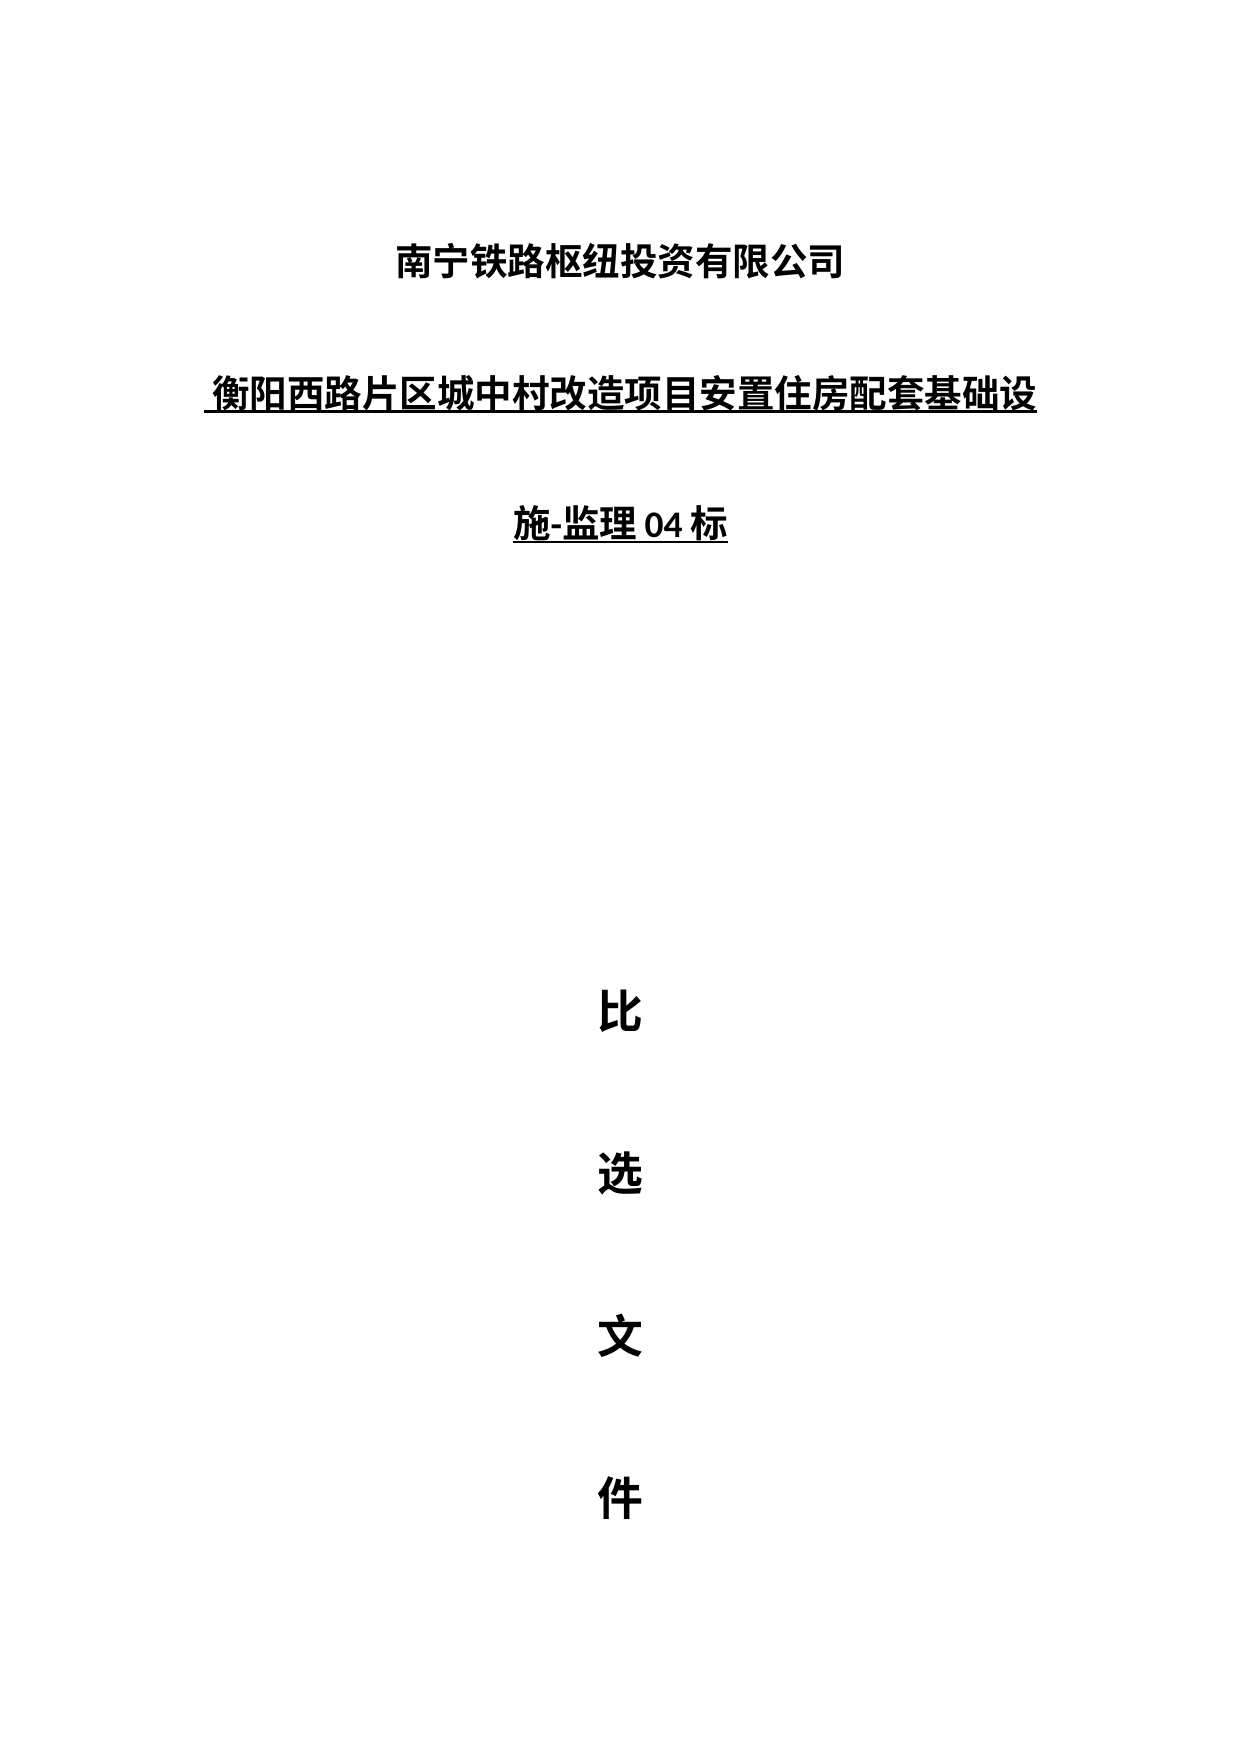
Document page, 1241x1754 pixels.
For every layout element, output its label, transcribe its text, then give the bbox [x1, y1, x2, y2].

text 比 [187, 959, 1053, 1057]
text 衡阳西路片区城中村改造项目安置住房配套基础设施-监理04标 [187, 359, 1053, 554]
text 选 [187, 1122, 1053, 1219]
text 文 [187, 1284, 1053, 1382]
text 南宁铁路枢纽投资有限公司 [187, 227, 1053, 292]
text 件 [187, 1447, 1053, 1544]
